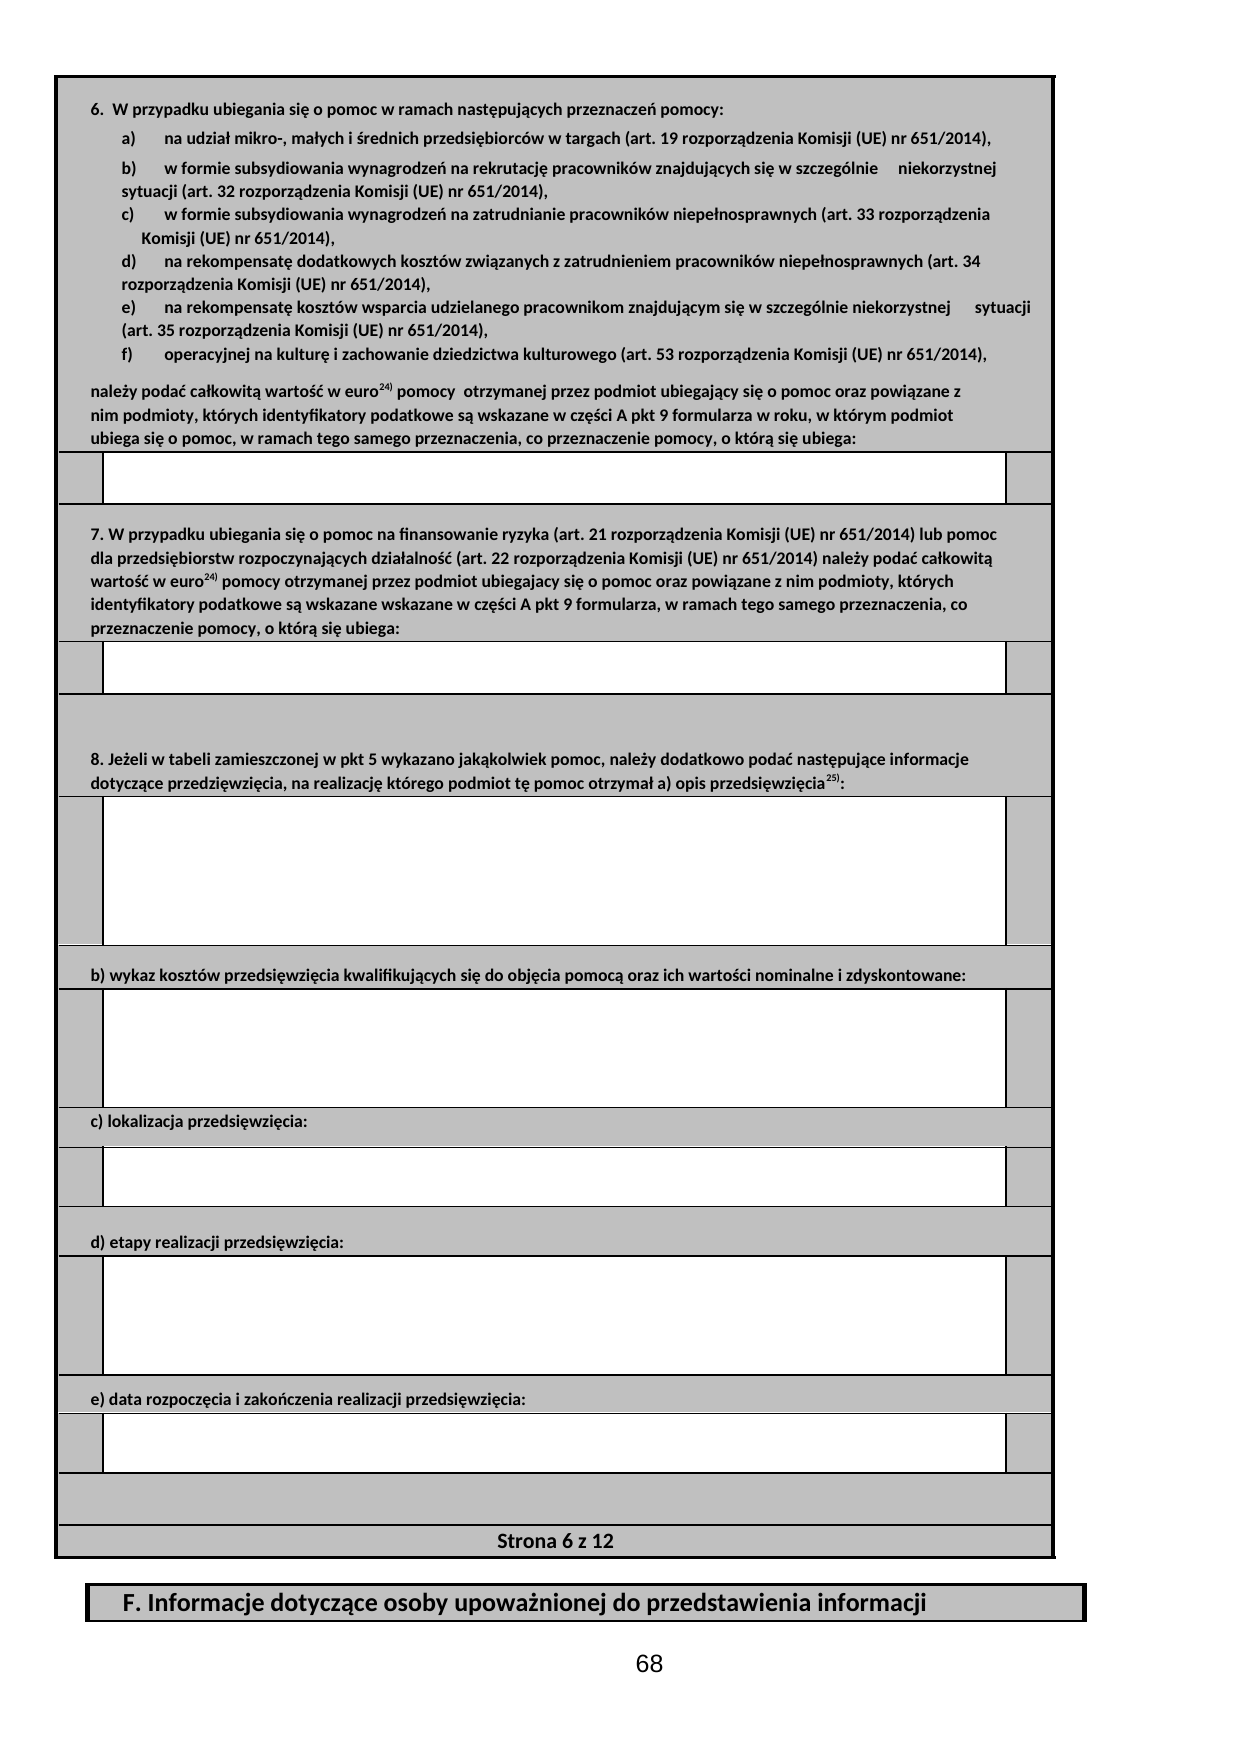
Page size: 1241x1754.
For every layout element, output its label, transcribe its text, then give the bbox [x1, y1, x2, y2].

table_cell [1007, 1257, 1051, 1374]
table_cell [58, 642, 102, 693]
table_cell [58, 989, 102, 1107]
table_cell [1007, 1148, 1051, 1206]
table_cell [58, 1414, 102, 1472]
table_cell e) data rozpoczęcia i zakończenia realizacji przedsięwzięcia: [58, 1375, 1051, 1412]
table_cell [104, 1148, 1005, 1206]
table_cell [104, 642, 1005, 693]
table_cell [104, 990, 1005, 1107]
table_header 6. W przypadku ubiegania się o pomoc w ramach następujących przeznaczeń pomocy: na udział mikro-, małych i średnich przedsiębiorców w targach (art. 19 rozporządzenia Komisji (UE) nr 651/2014), w formie subsydiowania wynagrodzeń na rekrutację pracowników znajdujących się w szczególnie niekorzystnej sytuacji (art. 32 rozporządzenia Komisji (UE) nr 651/2014), w formie subsydiowania wynagrodzeń na zatrudnianie pracowników niepełnosprawnych (art. 33 rozporządzenia Komisji (UE) nr 651/2014), na rekompensatę dodatkowych kosztów związanych z zatrudnieniem pracowników niepełnosprawnych (art. 34 rozporządzenia Komisji (UE) nr 651/2014), na rekompensatę kosztów wsparcia udzielanego pracownikom znajdującym się w szczególnie niekorzystnej sytuacji (art. 35 rozporządzenia Komisji (UE) nr 651/2014), operacyjnej na kulturę i zachowanie dziedzictwa kulturowego (art. 53 rozporządzenia Komisji (UE) nr 651/2014), należy podać całkowitą wartość w euro24) pomocy otrzymanej przez podmiot ubiegający się o pomoc oraz powiązane z nim podmioty, których identyfikatory podatkowe są wskazane w części A pkt 9 formularza w roku, w którym podmiot ubiega się o pomoc, w ramach tego samego przeznaczenia, co przeznaczenie pomocy, o którą się ubiega: [58, 78, 1051, 451]
table_cell [1007, 990, 1051, 1107]
table_cell 8. Jeżeli w tabeli zamieszczonej w pkt 5 wykazano jakąkolwiek pomoc, należy dodatkowo podać następujące informacje dotyczące przedzięwzięcia, na realizację którego podmiot tę pomoc otrzymał a) opis przedsięwzięcia25): [58, 694, 1051, 796]
table_cell [104, 1257, 1005, 1374]
table_cell [104, 453, 1005, 503]
table_cell [1007, 1414, 1051, 1472]
table_header F. Informacje dotyczące osoby upoważnionej do przedstawienia informacji [90, 1586, 1082, 1620]
table_cell [58, 452, 102, 503]
table_cell c) lokalizacja przedsięwzięcia: [58, 1108, 1051, 1146]
table_cell [58, 1473, 1051, 1524]
table_cell Strona 6 z 12 [58, 1525, 1051, 1556]
table_cell d) etapy realizacji przedsięwzięcia: [58, 1207, 1051, 1255]
table_cell [1007, 453, 1051, 503]
table_cell b) wykaz kosztów przedsięwzięcia kwalifikujących się do objęcia pomocą oraz ich wartości nominalne i zdyskontowane: [58, 946, 1051, 988]
table_cell [58, 1148, 102, 1206]
table_cell 7. W przypadku ubiegania się o pomoc na finansowanie ryzyka (art. 21 rozporządzenia Komisji (UE) nr 651/2014) lub pomoc dla przedsiębiorstw rozpoczynających działalność (art. 22 rozporządzenia Komisji (UE) nr 651/2014) należy podać całkowitą wartość w euro24) pomocy otrzymanej przez podmiot ubiegajacy się o pomoc oraz powiązane z nim podmioty, których identyfikatory podatkowe są wskazane wskazane w części A pkt 9 formularza, w ramach tego samego przeznaczenia, co przeznaczenie pomocy, o którą się ubiega: [58, 504, 1051, 641]
table_cell [104, 797, 1005, 944]
table_cell [1007, 797, 1051, 944]
table_cell [104, 1414, 1005, 1472]
table_cell [58, 1256, 102, 1374]
table_cell [1007, 642, 1051, 693]
table_cell [58, 797, 102, 944]
